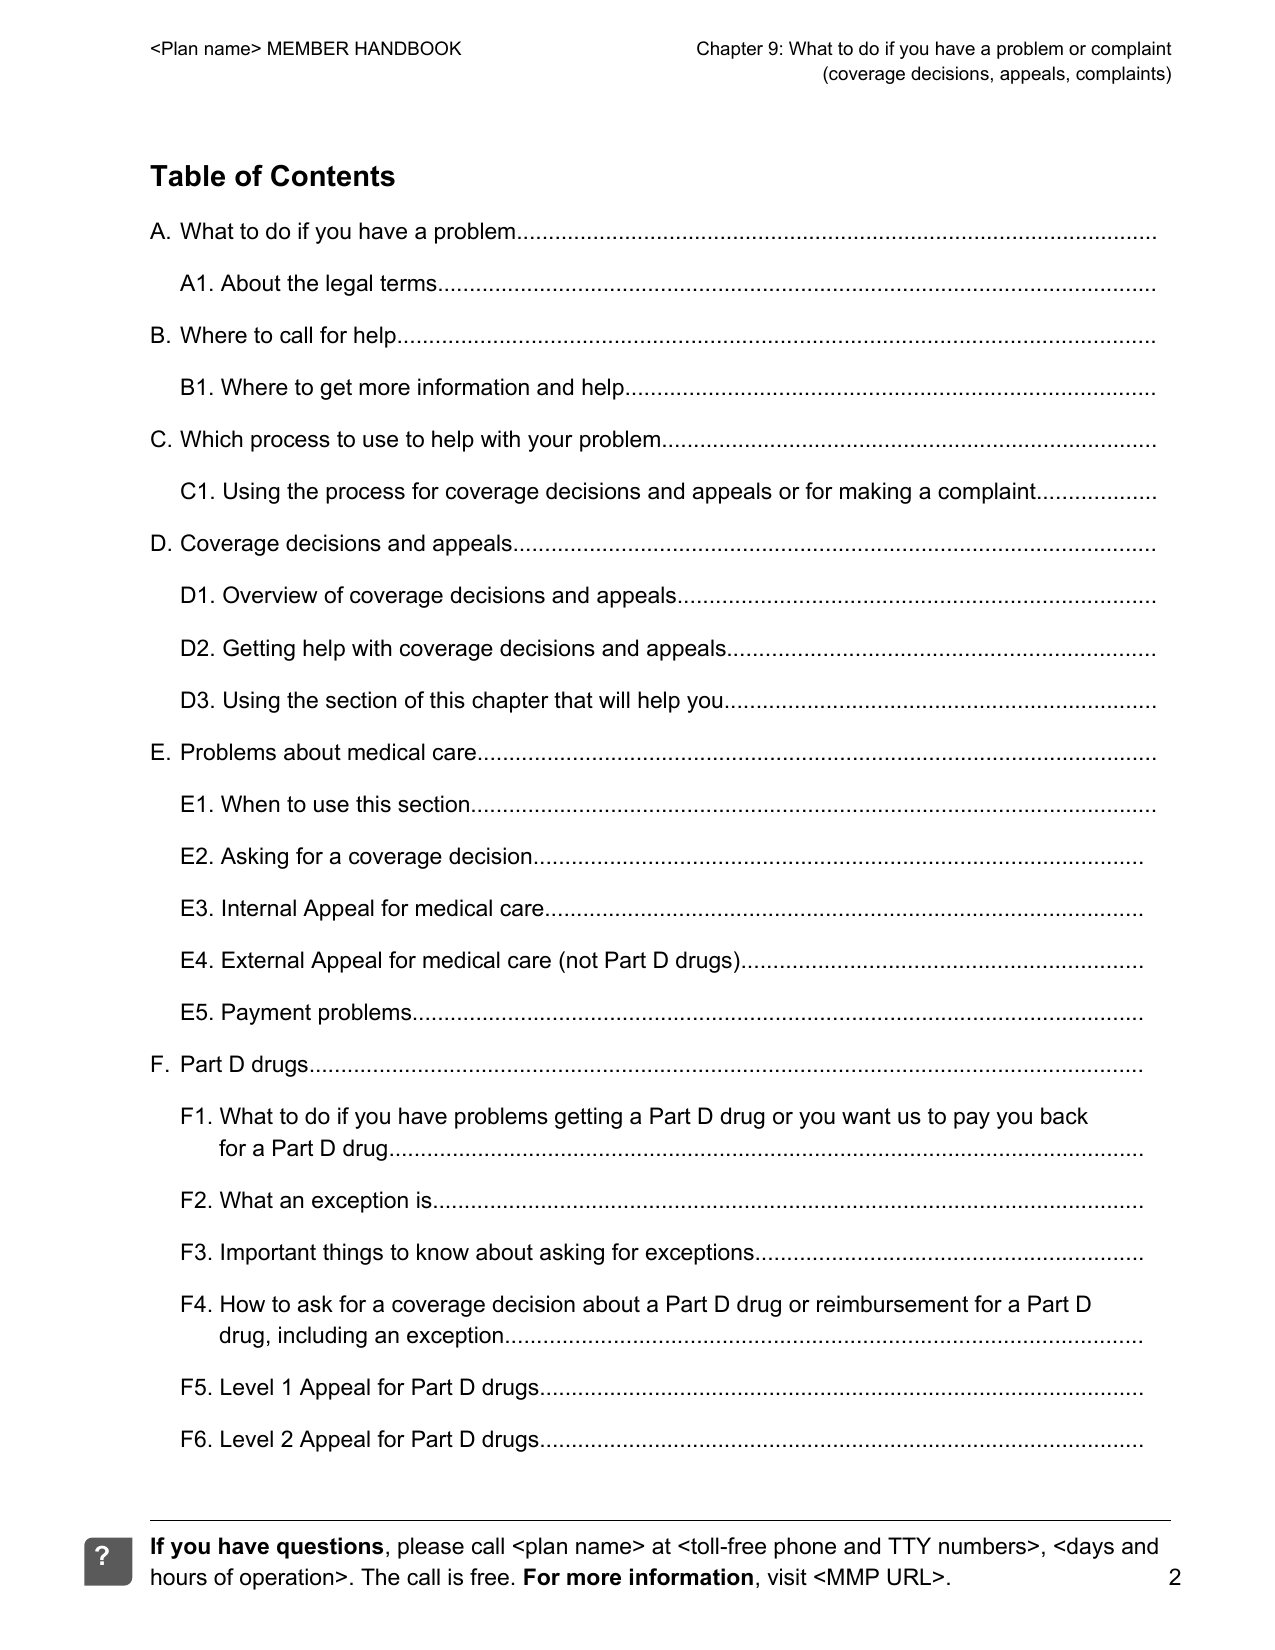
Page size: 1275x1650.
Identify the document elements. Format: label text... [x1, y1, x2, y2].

text E3. Internal Appeal for medical care 12 [180, 891, 1096, 923]
text F6. Level 2 Appeal for Part D drugs 32 [180, 1423, 1096, 1454]
text E5. Payment problems 22 [180, 996, 1096, 1027]
text E4. External Appeal for medical care (not Part D drugs) 16 [180, 943, 1096, 975]
text B. Where to call for help 4 [150, 318, 1096, 350]
text D3. Using the section of this chapter that will help you 7 [180, 683, 1096, 714]
text E. Problems about medical care 9 [150, 735, 1096, 766]
text C1. Using the process for coverage decisions and appeals or for making a complaint 5 [180, 475, 1096, 506]
text D1. Overview of coverage decisions and appeals 6 [180, 579, 1096, 610]
text C. Which process to use to help with your problem 5 [150, 423, 1096, 454]
text F2. What an exception is 25 [180, 1183, 1096, 1214]
text A1. About the legal terms 4 [180, 266, 1096, 298]
text D. Coverage decisions and appeals 6 [150, 527, 1096, 558]
text F. Part D drugs 23 [150, 1048, 1096, 1079]
text F4. How to ask for a coverage decision about a Part D drug or reimbursement for a Part D drug, including an exception 27 [180, 1287, 1096, 1350]
text F3. Important things to know about asking for exceptions 26 [180, 1235, 1096, 1266]
text F5. Level 1 Appeal for Part D drugs 30 [180, 1371, 1096, 1402]
text F1. What to do if you have problems getting a Part D drug or you want us to pay you back for a Part D drug 23 [180, 1100, 1096, 1162]
text E1. When to use this section 9 [180, 787, 1096, 818]
text D2. Getting help with coverage decisions and appeals 6 [180, 631, 1096, 662]
text Table of Contents [150, 156, 1171, 193]
text A. What to do if you have a problem 4 [150, 214, 1096, 246]
text E2. Asking for a coverage decision 10 [180, 839, 1096, 871]
text B1. Where to get more information and help 4 [180, 371, 1096, 402]
